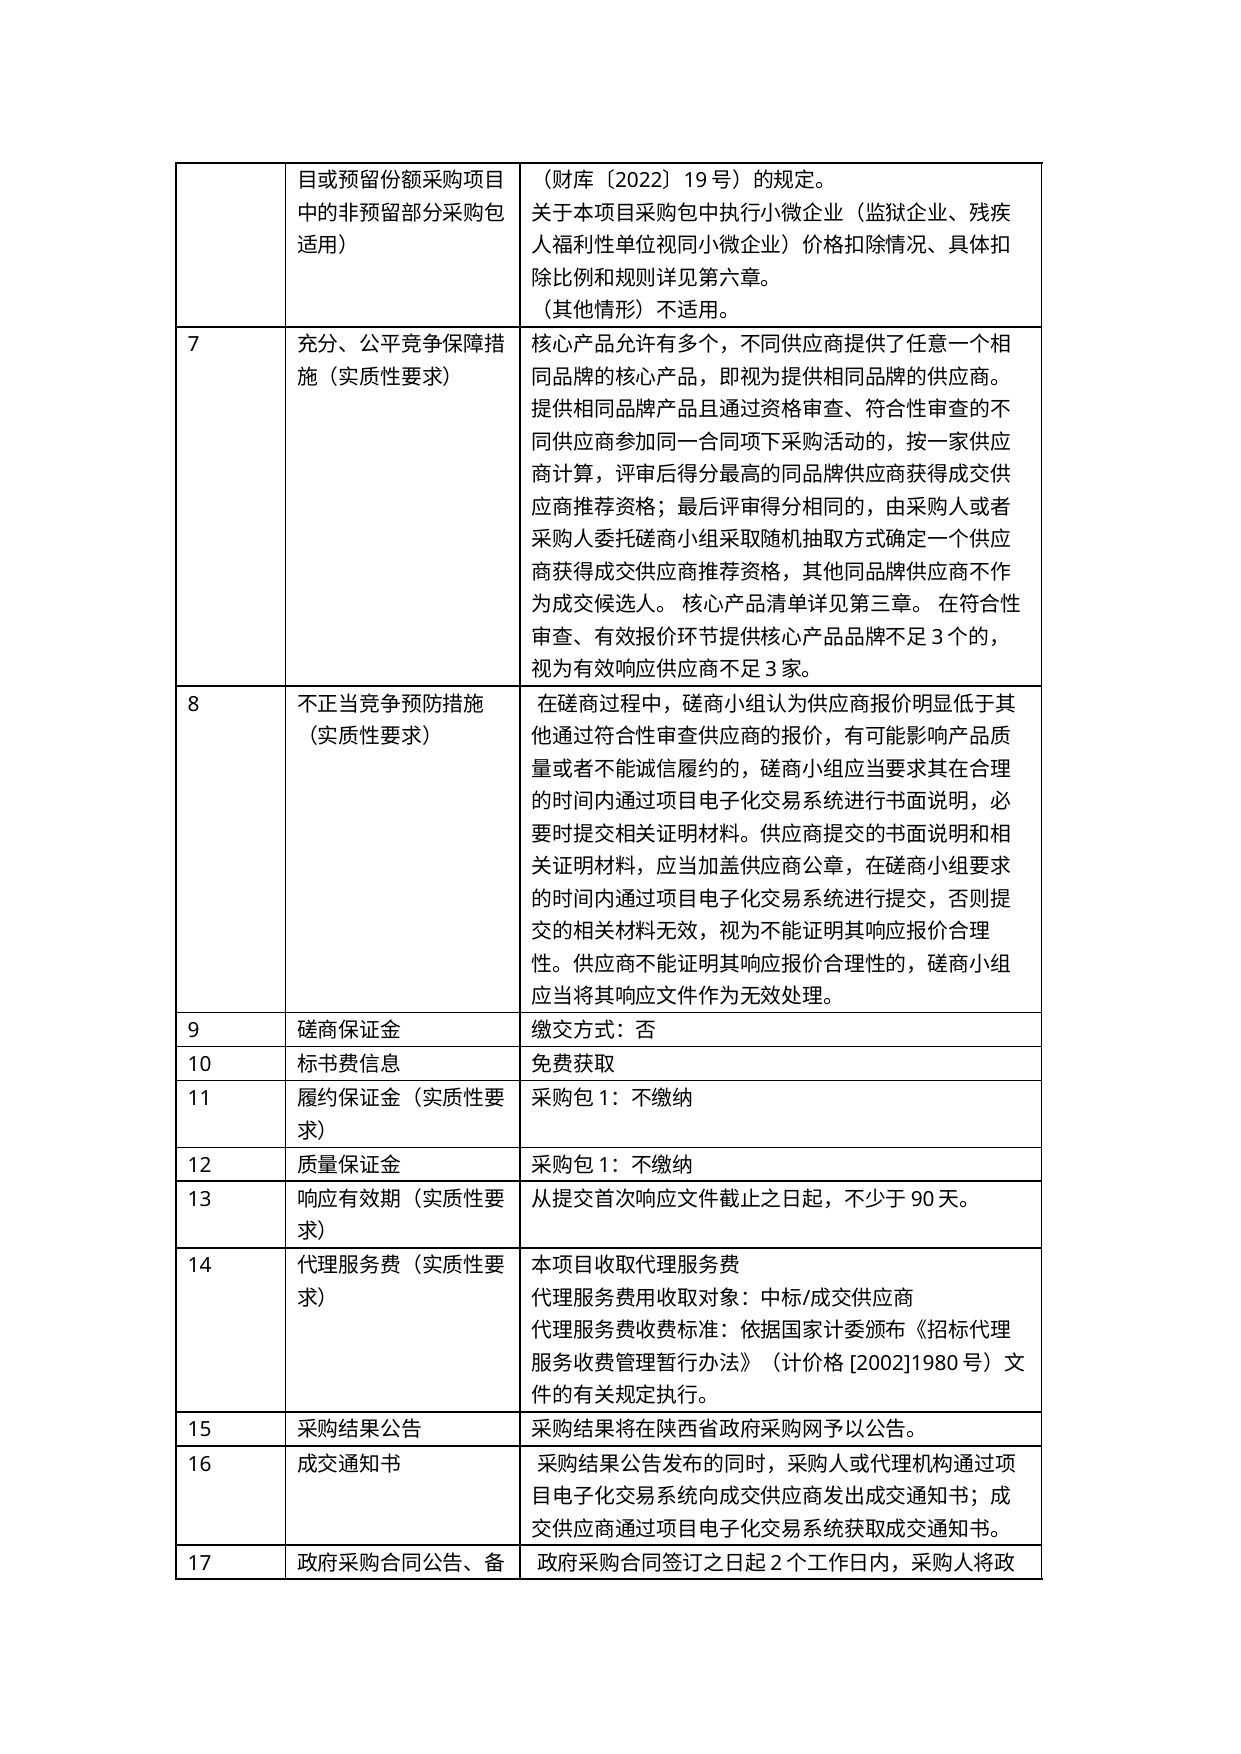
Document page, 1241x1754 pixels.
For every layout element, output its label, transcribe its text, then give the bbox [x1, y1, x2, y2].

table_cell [286, 164, 519, 326]
table_cell 成交通知书 [286, 1447, 519, 1544]
table_cell 在磋商过程中，磋商小组认为供应商报价明显低于其他通过符合性审查供应商的报价，有可能影响产品质量或者不能诚信履约的，磋商小组应当要求其在合理的时间内通过项目电子化交易系统进行书面说明，必要时提交相关证明材料。供应商提交的书面说明和相关证明材料，应当加盖供应商公章，在磋商小组要求的时间内通过项目电子化交易系统进行提交，否则提交的相关材料无效，视为不能证明其响应报价合理性。供应商不能证明其响应报价合理性的，磋商小组应当将其响应文件作为无效处理。 [521, 687, 1041, 1012]
table_cell 从提交首次响应文件截止之日起，不少于90天。 [521, 1182, 1041, 1247]
table_cell 履约保证金（实质性要求） [286, 1081, 519, 1146]
table_cell 7 [177, 328, 285, 685]
table_cell 免费获取 [521, 1047, 1041, 1080]
table_cell 采购结果将在陕西省政府采购网予以公告。 [521, 1413, 1041, 1445]
table_cell 质量保证金 [286, 1148, 519, 1180]
table_cell 充分、公平竞争保障措施（实质性要求） [286, 328, 519, 685]
table_cell 9 [177, 1013, 285, 1046]
table_cell 代理服务费（实质性要求） [286, 1249, 519, 1411]
table_cell 采购结果公告 [286, 1413, 519, 1445]
table_cell 16 [177, 1447, 285, 1544]
table_cell 10 [177, 1047, 285, 1080]
table_cell 标书费信息 [286, 1047, 519, 1080]
table_cell 14 [177, 1249, 285, 1411]
table_cell 17 [177, 1546, 285, 1578]
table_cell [521, 164, 1041, 326]
table_cell 11 [177, 1081, 285, 1146]
table_cell 15 [177, 1413, 285, 1445]
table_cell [521, 1546, 1041, 1578]
table_cell 不正当竞争预防措施 （实质性要求） [286, 687, 519, 1012]
table_cell 采购包1：不缴纳 [521, 1081, 1041, 1146]
table_cell 采购结果公告发布的同时，采购人或代理机构通过项目电子化交易系统向成交供应商发出成交通知书；成交供应商通过项目电子化交易系统获取成交通知书。 [521, 1447, 1041, 1544]
table_cell 缴交方式：否 [521, 1013, 1041, 1046]
table_cell 响应有效期（实质性要求） [286, 1182, 519, 1247]
table_cell 采购包1：不缴纳 [521, 1148, 1041, 1180]
table_cell 8 [177, 687, 285, 1012]
table_cell 13 [177, 1182, 285, 1247]
table_cell 12 [177, 1148, 285, 1180]
table_cell 磋商保证金 [286, 1013, 519, 1046]
table_cell 本项目收取代理服务费 代理服务费用收取对象：中标/成交供应商 代理服务费收费标准：依据国家计委颁布《招标代理服务收费管理暂行办法》（计价格 [2002]1980号）文件的有关规定执行。 [521, 1249, 1041, 1411]
table_cell 核心产品允许有多个，不同供应商提供了任意一个相同品牌的核心产品，即视为提供相同品牌的供应商。 提供相同品牌产品且通过资格审查、符合性审查的不同供应商参加同一合同项下采购活动的，按一家供应商计算，评审后得分最高的同品牌供应商获得成交供应商推荐资格；最后评审得分相同的，由采购人或者采购人委托磋商小组采取随机抽取方式确定一个供应商获得成交供应商推荐资格，其他同品牌供应商不作为成交候选人。 核心产品清单详见第三章。 在符合性审查、有效报价环节提供核心产品品牌不足3个的，视为有效响应供应商不足3家。 [521, 328, 1041, 685]
table_cell 6 [177, 164, 285, 326]
table_cell 政府采购合同公告、备案 [286, 1546, 519, 1578]
